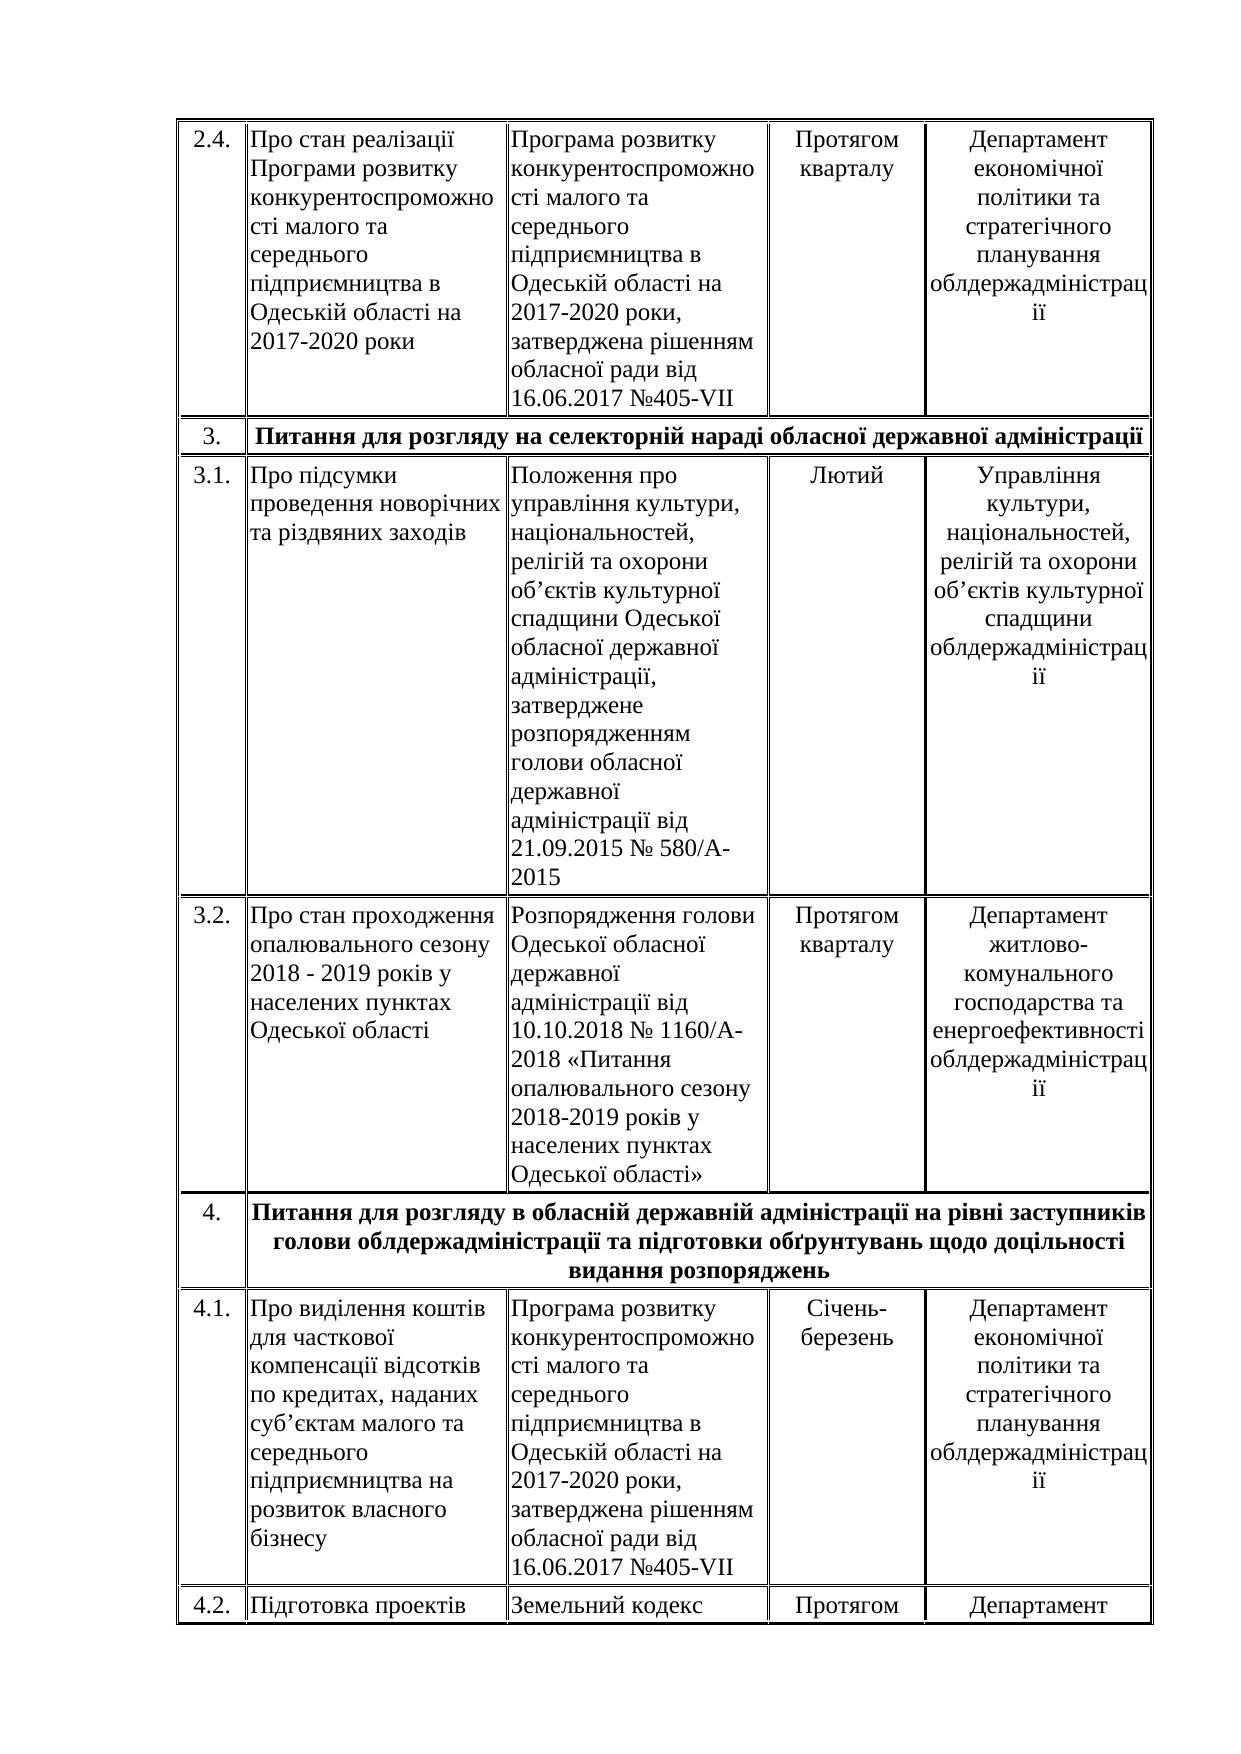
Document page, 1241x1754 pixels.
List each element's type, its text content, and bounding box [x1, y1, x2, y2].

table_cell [247, 1587, 507, 1622]
table_cell Про стан проходження опалювального сезону 2018 - 2019 років у населених пунктах Одеської області [248, 898, 506, 1191]
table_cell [925, 1584, 1152, 1622]
table_cell Питання для розгляду на селекторній нараді обласної державної адміністрації [248, 415, 1151, 453]
table_cell 3. [179, 415, 245, 453]
table_cell Розпорядження голови Одеської обласної державної адміністрації від 10.10.2018 № 1160/А-2018 «Питання опалювального сезону 2018-2019 років у населених пунктах Одеської області» [509, 898, 767, 1191]
table_cell Програма розвитку конкурентоспроможності малого та середнього підприємництва в Одеській області на 2017-2020 роки, затверджена рішенням обласної ради від 16.06.2017 №405-VII [509, 1290, 767, 1584]
table_cell Питання для розгляду в обласній державній адміністрації на рівні заступників голови облдержадміністрації та підготовки обґрунтувань щодо доцільності видання розпоряджень [248, 1191, 1150, 1287]
table_cell 3.1. [179, 453, 245, 894]
table_cell 3.2. [179, 894, 245, 1191]
table_cell Про стан реалізації Програми розвитку конкурентоспроможності малого та середнього підприємництва в Одеській області на 2017-2020 роки [247, 122, 507, 415]
table_cell Про виділення коштів для часткової компенсації відсотків по кредитах, наданих суб’єктам малого та середнього підприємництва на розвиток власного бізнесу [248, 1290, 506, 1584]
table_cell 4.1. [177, 1287, 247, 1584]
table_cell Управління культури, національностей, релігій та охорони об’єктів культурної спадщини облдержадміністрації [927, 453, 1151, 894]
table_cell Департамент економічної політики та стратегічного планування облдержадміністрації [925, 122, 1150, 415]
table_cell 4.2. [177, 1584, 247, 1622]
table_cell Положення про управління культури, національностей, релігій та охорони об’єктів культурної спадщини Одеської обласної державної адміністрації, затверджене розпорядженням голови обласної державної адміністрації від 21.09.2015 № 580/А-2015 [509, 457, 767, 894]
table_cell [508, 1587, 768, 1622]
table_cell 4. [179, 1191, 245, 1287]
table_cell Лютий [770, 457, 924, 894]
table_cell Січень-березень [770, 1290, 924, 1584]
table_cell Департамент житлово-комунального господарства та енергоефективності облдержадміністрації [927, 894, 1151, 1191]
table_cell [769, 1587, 925, 1622]
table_cell Про підсумки проведення новорічних та різдвяних заходів [248, 457, 506, 894]
table_cell Протягом кварталу [769, 120, 925, 415]
table_cell 2.4. [179, 122, 247, 415]
table_cell Програма розвитку конкурентоспроможності малого та середнього підприємництва в Одеській області на 2017-2020 роки, затверджена рішенням обласної ради від 16.06.2017 №405-VII [508, 122, 768, 415]
table_cell Протягом кварталу [770, 898, 924, 1191]
table_cell Департамент економічної політики та стратегічного планування облдержадміністрації [925, 1287, 1152, 1584]
